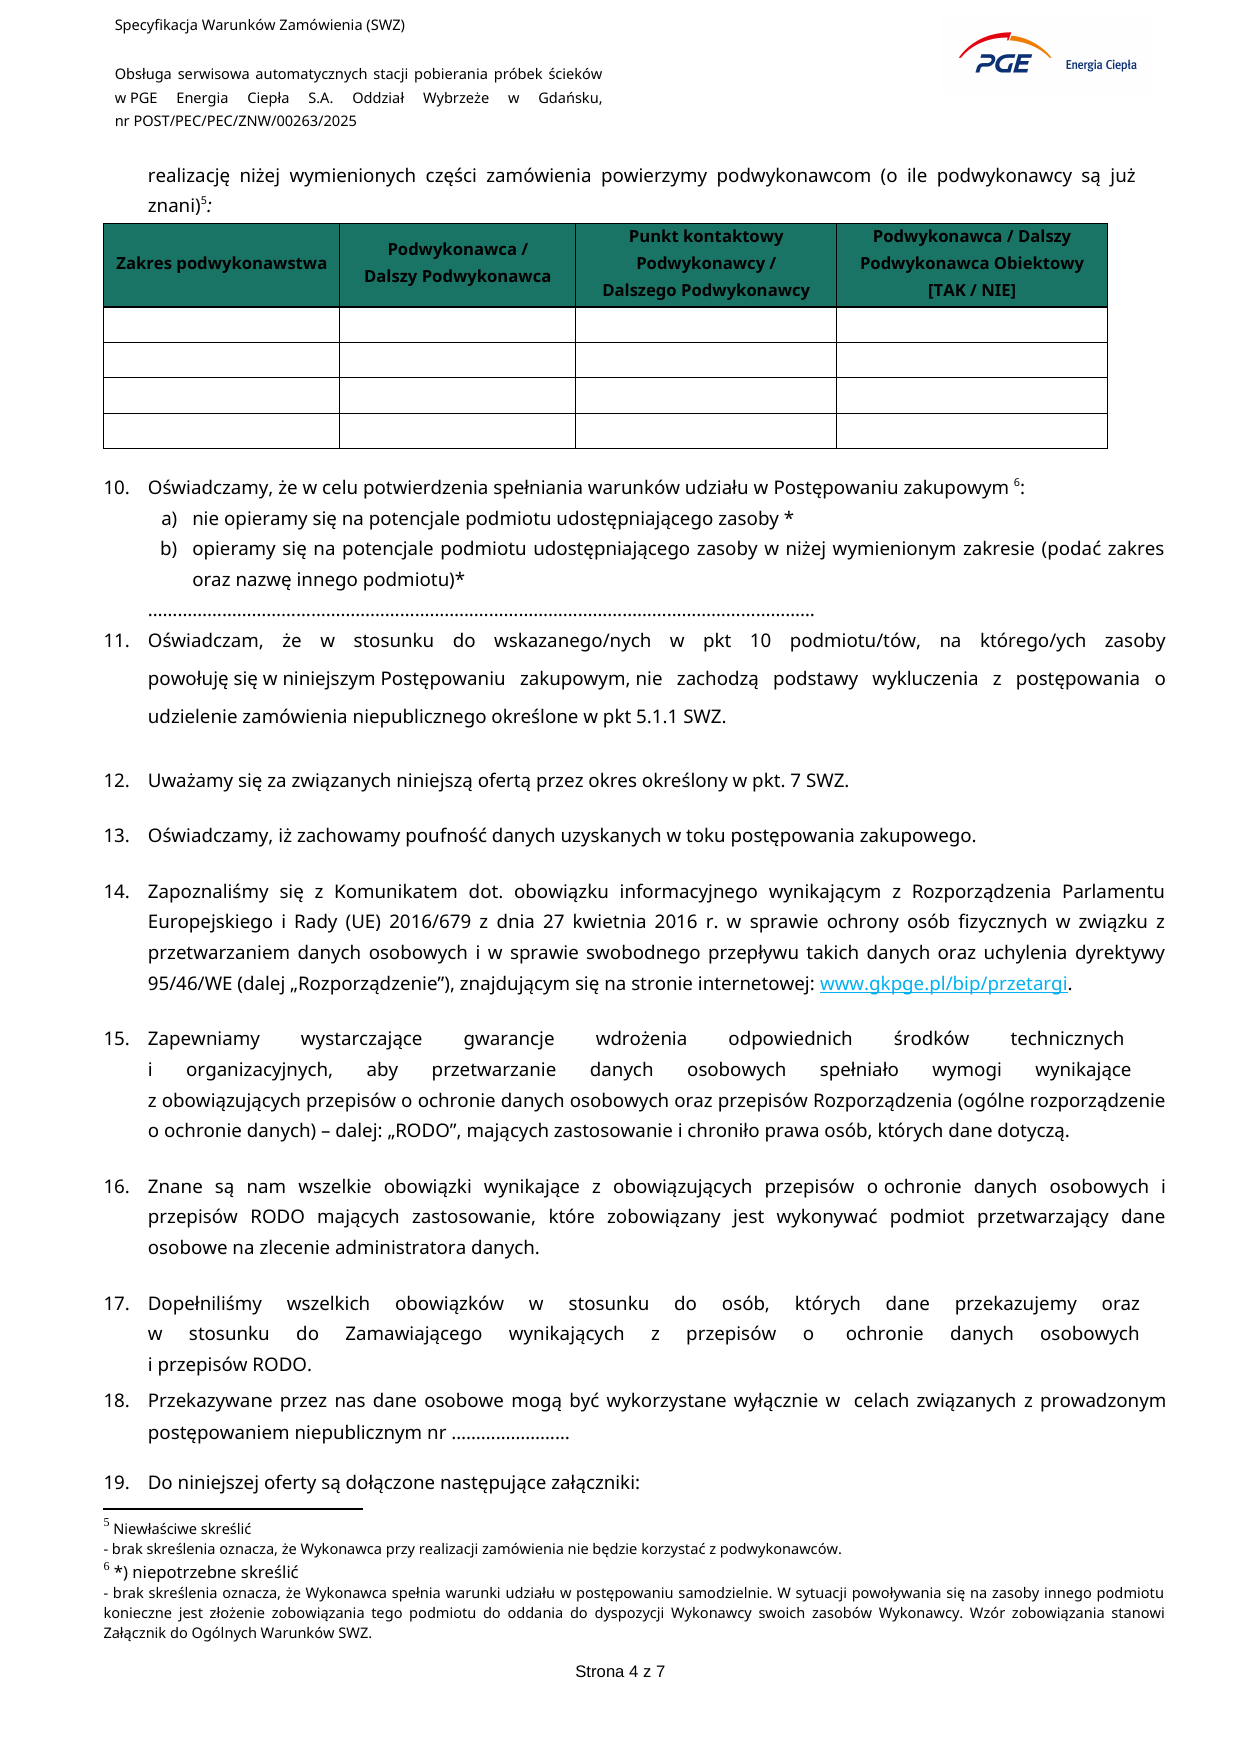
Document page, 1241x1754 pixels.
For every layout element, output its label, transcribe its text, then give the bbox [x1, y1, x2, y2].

table_header Zakres podwykonawstwa [104, 224, 339, 306]
table_cell [576, 308, 836, 342]
table_cell [340, 343, 575, 377]
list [103, 162, 1137, 218]
table_cell [340, 414, 575, 448]
table_cell [104, 378, 339, 413]
table_cell [340, 308, 575, 342]
picture [941, 14, 1154, 95]
list opieramy się na potencjale podmiotu udostępniającego zasoby w niżej wymienionym zakresie (podać zakres oraz nazwę innego podmiotu)* [177, 535, 1166, 592]
list Znane są nam wszelkie obowiązki wynikające z obowiązujących przepisów o ochronie danych osobowych i przepisów RODO mających zastosowanie, które zobowiązany jest wykonywać podmiot przetwarzający dane osobowe na zlecenie administratora danych. [103, 1173, 1166, 1260]
table_cell [340, 378, 575, 413]
list Uważamy się za związanych niniejszą ofertą przez okres określony w pkt. 7 SWZ. [103, 767, 1166, 792]
table_cell [837, 343, 1107, 377]
table_cell [104, 414, 339, 448]
table_header Podwykonawca / Dalszy Podwykonawca Obiektowy [TAK / NIE] [837, 224, 1107, 306]
table_cell [576, 378, 836, 413]
list Zapewniamy wystarczające gwarancje wdrożenia odpowiednich środków technicznych i organizacyjnych, aby przetwarzanie danych osobowych spełniało wymogi wynikające z obowiązujących przepisów o ochronie danych osobowych oraz przepisów Rozporządzenia (ogólne rozporządzenie o ochronie danych) – dalej: „RODO”, mających zastosowanie i chroniło prawa osób, których dane dotyczą. [103, 1026, 1166, 1143]
list Do niniejszej oferty są dołączone następujące załączniki: [103, 1469, 1137, 1495]
list Oświadczamy, że w celu potwierdzenia spełniania warunków udziału w Postępowaniu zakupowym : [103, 474, 1166, 500]
table_header Podwykonawca / Dalszy Podwykonawca [340, 224, 575, 306]
list Oświadczamy, iż zachowamy poufność danych uzyskanych w toku postępowania zakupowego. [103, 823, 1166, 848]
table_cell [576, 343, 836, 377]
table_cell [837, 308, 1107, 342]
table_cell [576, 414, 836, 448]
list Zapoznaliśmy się z Komunikatem dot. obowiązku informacyjnego wynikającym z Rozporządzenia Parlamentu Europejskiego i Rady (UE) 2016/679 z dnia 27 kwietnia 2016 r. w sprawie ochrony osób fizycznych w związku z przetwarzaniem danych osobowych i w sprawie swobodnego przepływu takich danych oraz uchylenia dyrektywy 95/46/WE (dalej „Rozporządzenie”), znajdującym się na stronie internetowej: www.gkpge.pl/bip/przetargi. [103, 878, 1166, 996]
list Dopełniliśmy wszelkich obowiązków w stosunku do osób, których dane przekazujemy oraz w stosunku do Zamawiającego wynikających z przepisów o ochronie danych osobowych i przepisów RODO. [103, 1290, 1166, 1377]
list Przekazywane przez nas dane osobowe mogą być wykorzystane wyłącznie w celach związanych z prowadzonym postępowaniem niepublicznym nr …………………… [103, 1382, 1166, 1444]
list Oświadczam, że w stosunku do wskazanego/nych w pkt 10 podmiotu/tów, na którego/ych zasoby powołuję się w niniejszym Postępowaniu zakupowym, nie zachodzą podstawy wykluczenia z postępowania o udzielenie zamówienia niepublicznego określone w pkt 5.1.1 SWZ. [103, 627, 1166, 729]
table_cell [837, 414, 1107, 448]
table_cell [104, 308, 339, 342]
table_cell [104, 343, 339, 377]
table_header Punkt kontaktowy Podwykonawcy / Dalszego Podwykonawcy [576, 224, 836, 306]
table_cell [837, 378, 1107, 413]
list ……………………………………………………………………………………………………………………… [148, 597, 1166, 622]
list nie opieramy się na potencjale podmiotu udostępniającego zasoby * [177, 505, 1137, 530]
